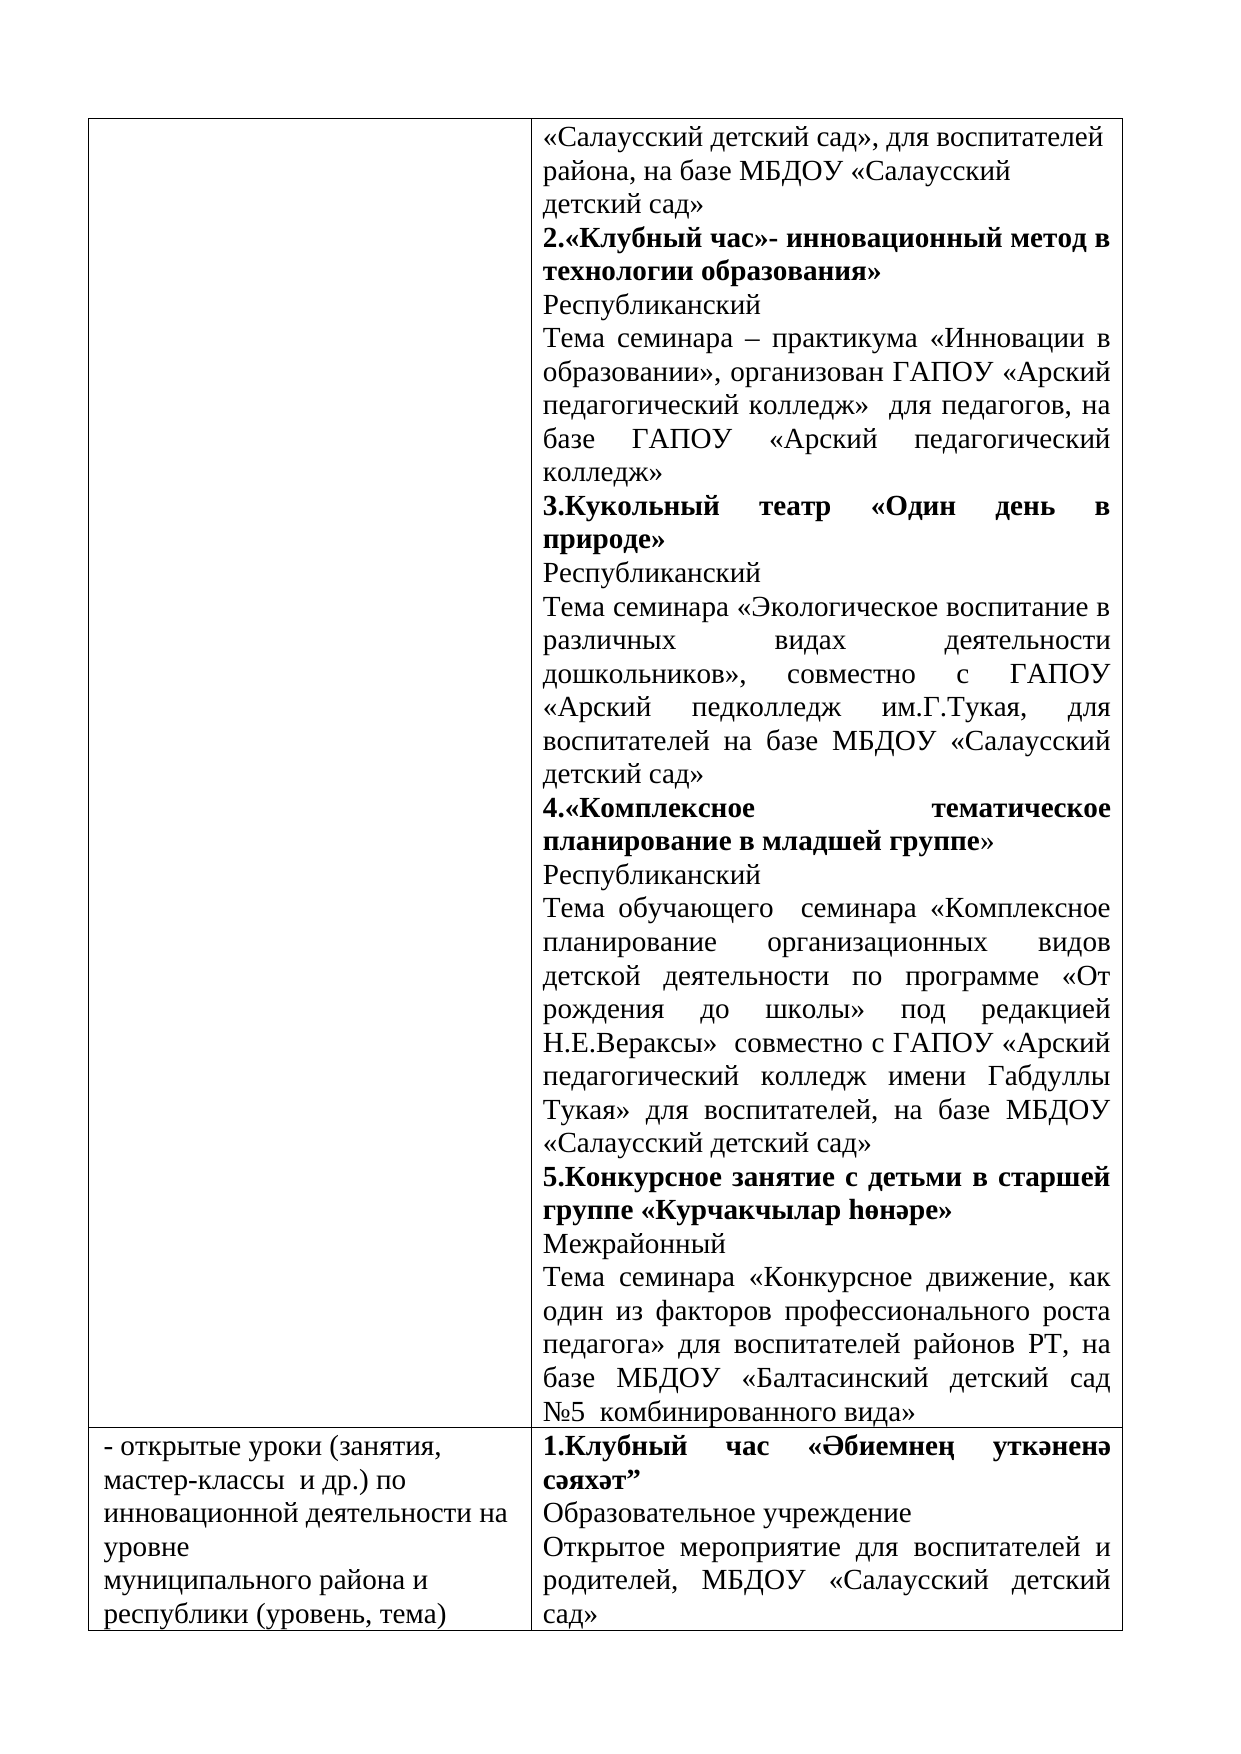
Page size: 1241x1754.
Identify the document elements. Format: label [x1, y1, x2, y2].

table_cell [532, 119, 1122, 1427]
table_cell [89, 119, 531, 1427]
table_cell [89, 1428, 531, 1629]
table_cell [532, 1428, 1122, 1629]
